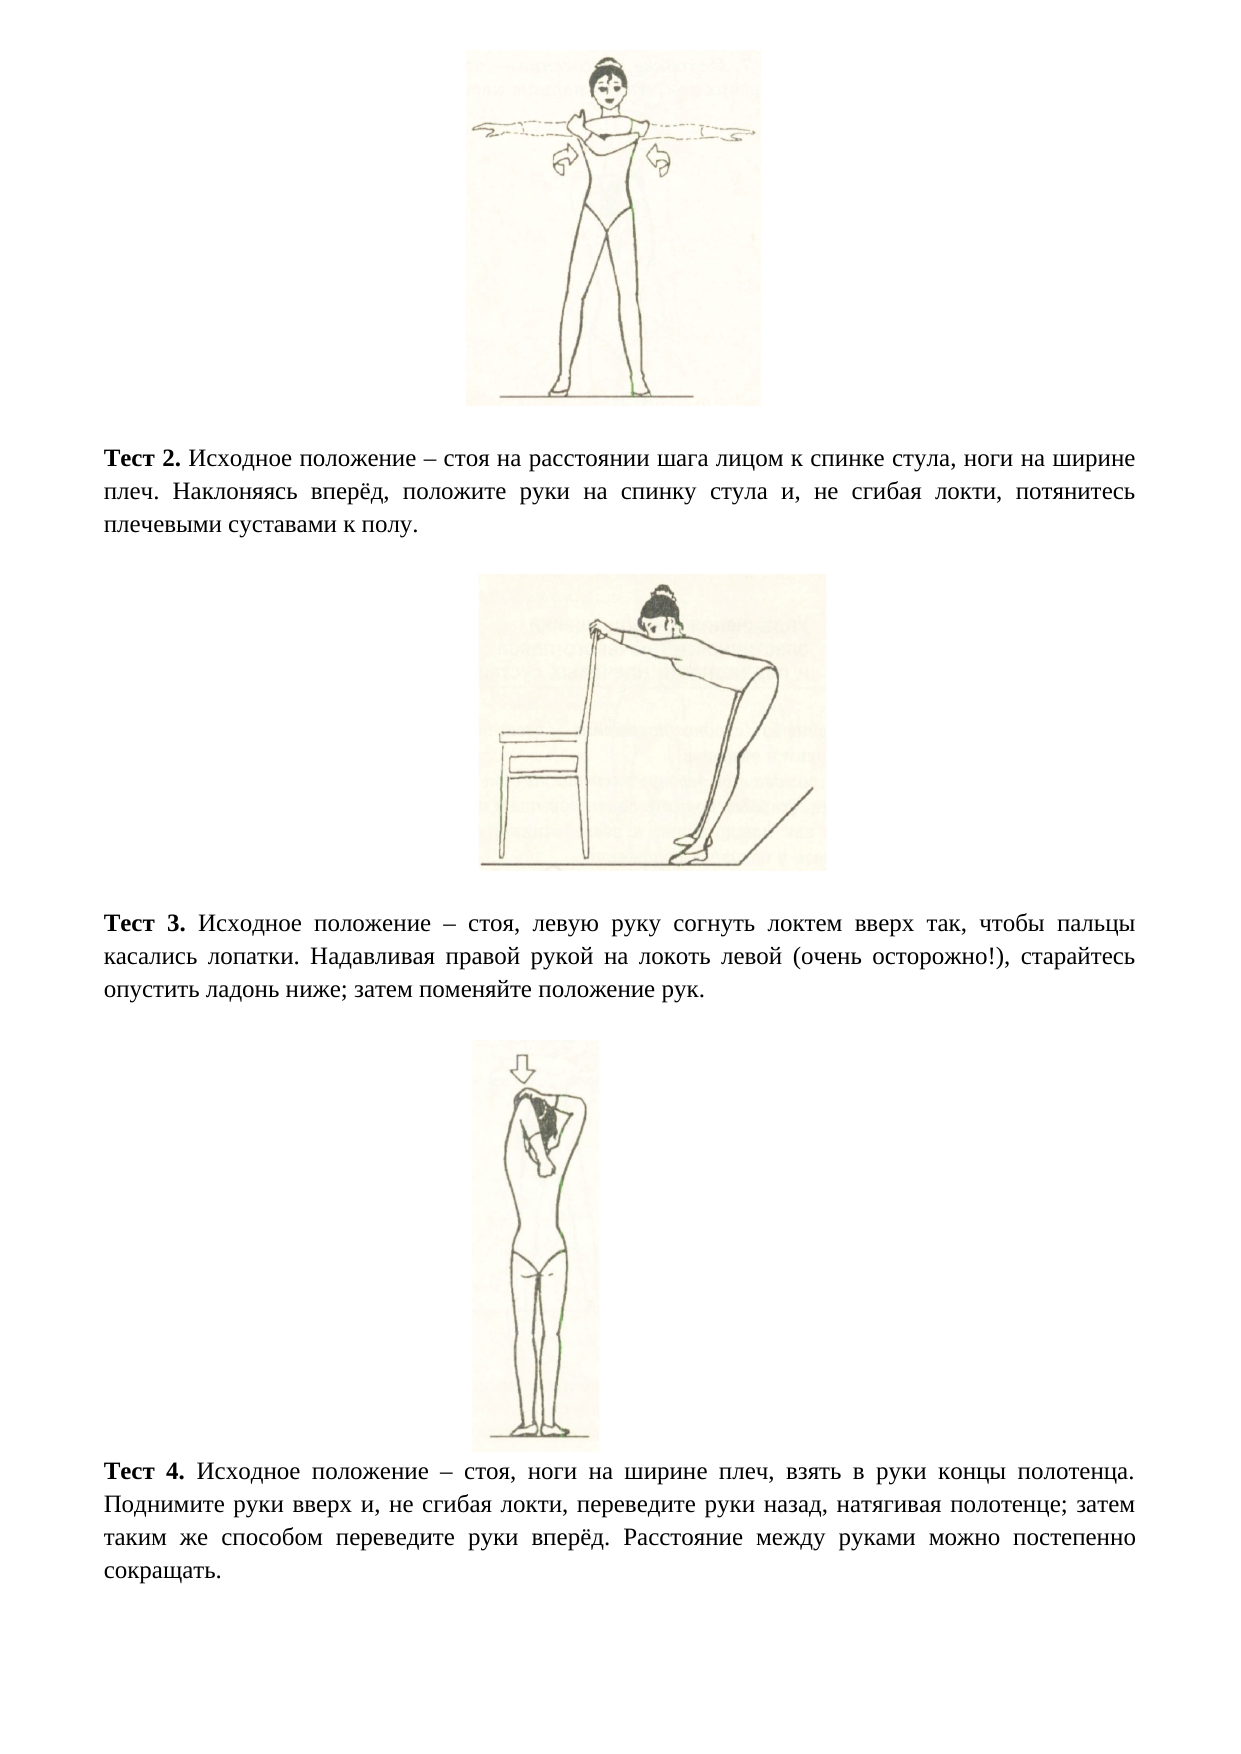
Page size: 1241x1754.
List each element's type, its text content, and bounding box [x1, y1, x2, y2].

text Тест 4. Исходное положение – стоя, ноги на ширине плеч, взять в руки концы полотенца. Поднимите руки вверх и, не сгибая локти, переведите руки назад, натягивая полотенце; затем таким же способом переведите руки вперёд. Расстояние между руками можно постепенно сокращать. [103, 1456, 1137, 1584]
picture [466, 50, 762, 406]
picture [478, 574, 827, 871]
text Тест 2. Исходное положение – стоя на расстоянии шага лицом к спинке стула, ноги на ширине плеч. Наклоняясь вперёд, положите руки на спинку стула и, не сгибая локти, потянитесь плечевыми суставами к полу. [103, 443, 1137, 537]
picture [472, 1040, 600, 1452]
text Тест 3. Исходное положение – стоя, левую руку согнуть локтем вверх так, чтобы пальцы касались лопатки. Надавливая правой рукой на локоть левой (очень осторожно!), старайтесь опустить ладонь ниже; затем поменяйте положение рук. [103, 908, 1137, 1003]
